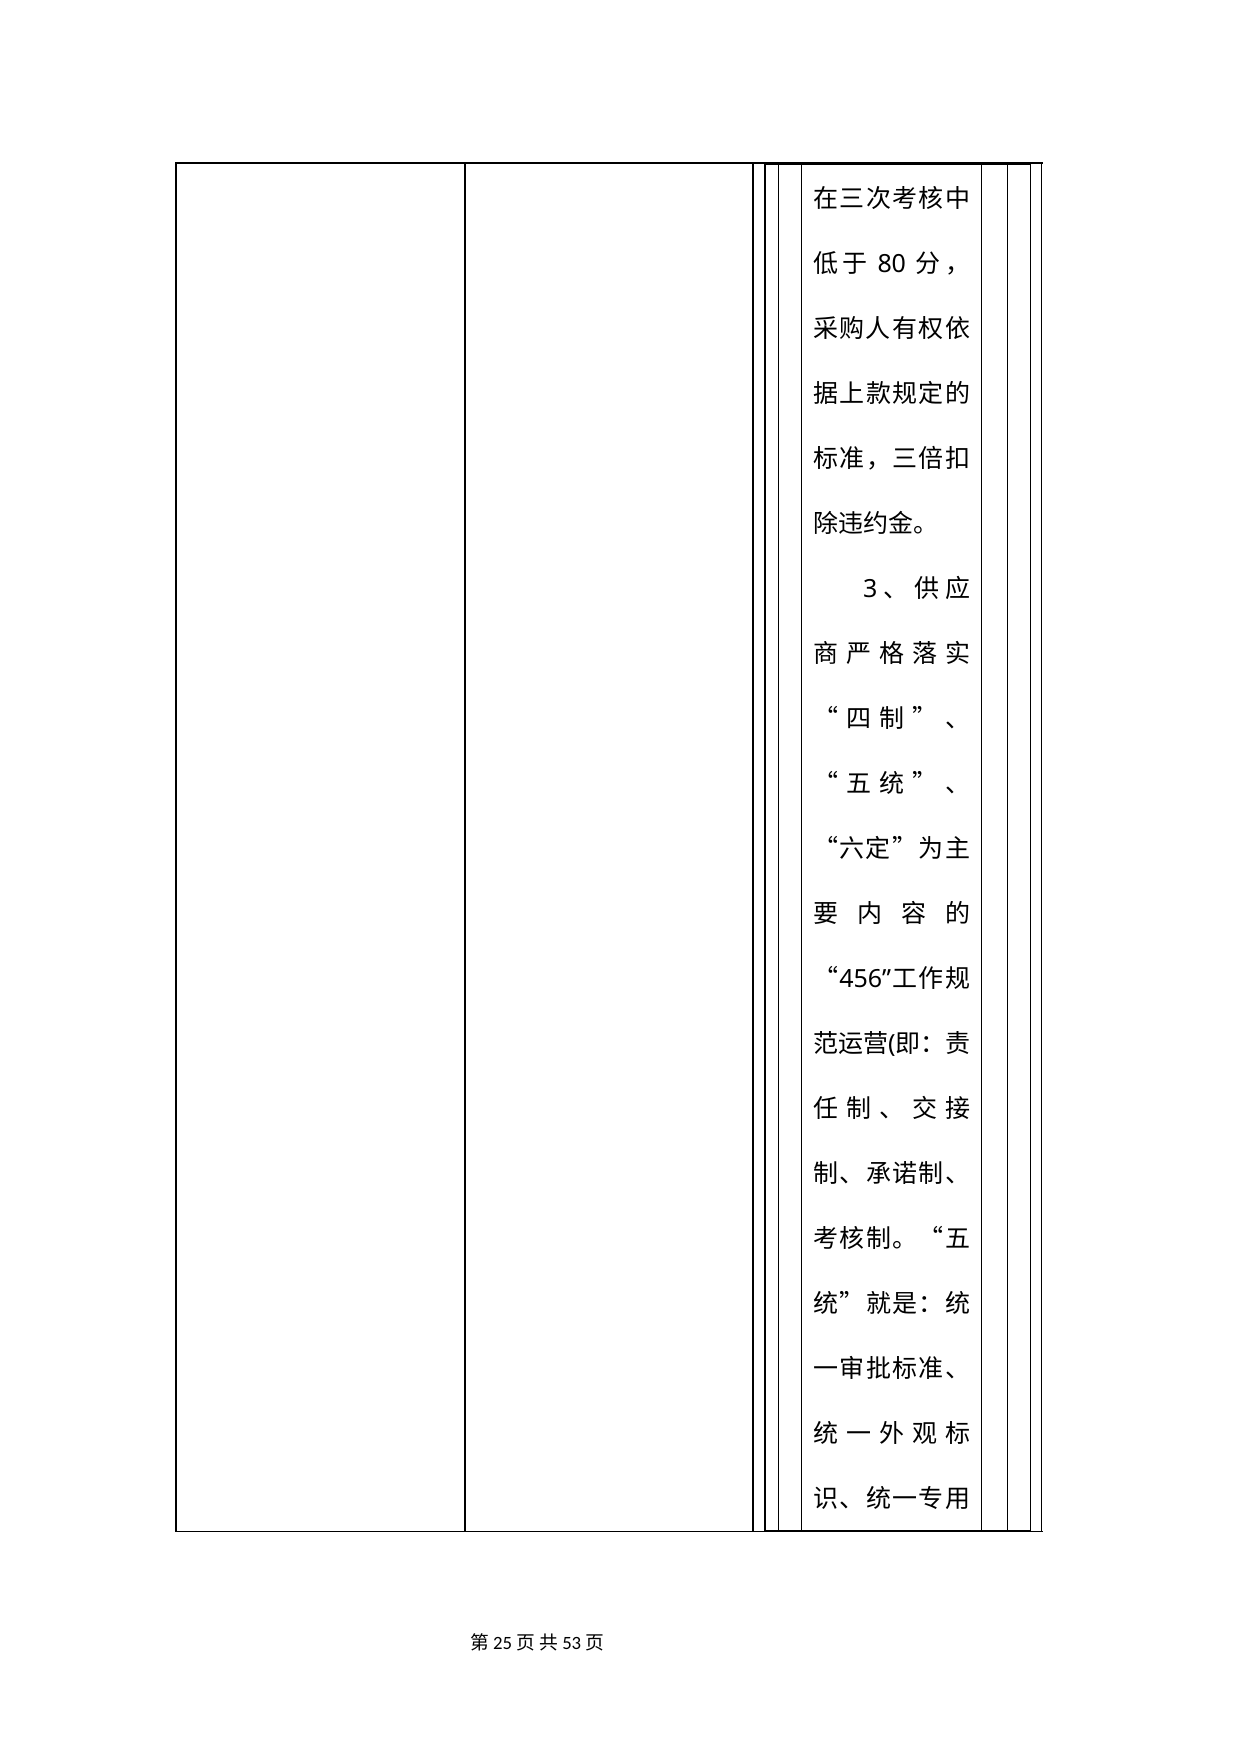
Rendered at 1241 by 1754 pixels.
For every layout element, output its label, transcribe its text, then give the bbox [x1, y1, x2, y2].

table_cell [766, 165, 778, 1530]
table_cell [1031, 164, 1041, 1531]
table_cell [779, 165, 801, 1530]
table_cell [754, 164, 764, 1531]
table_cell [466, 164, 752, 1531]
table_cell [802, 165, 981, 1530]
table_cell [1008, 165, 1030, 1530]
table_cell 1 [177, 164, 464, 1531]
table_cell [982, 165, 1007, 1530]
